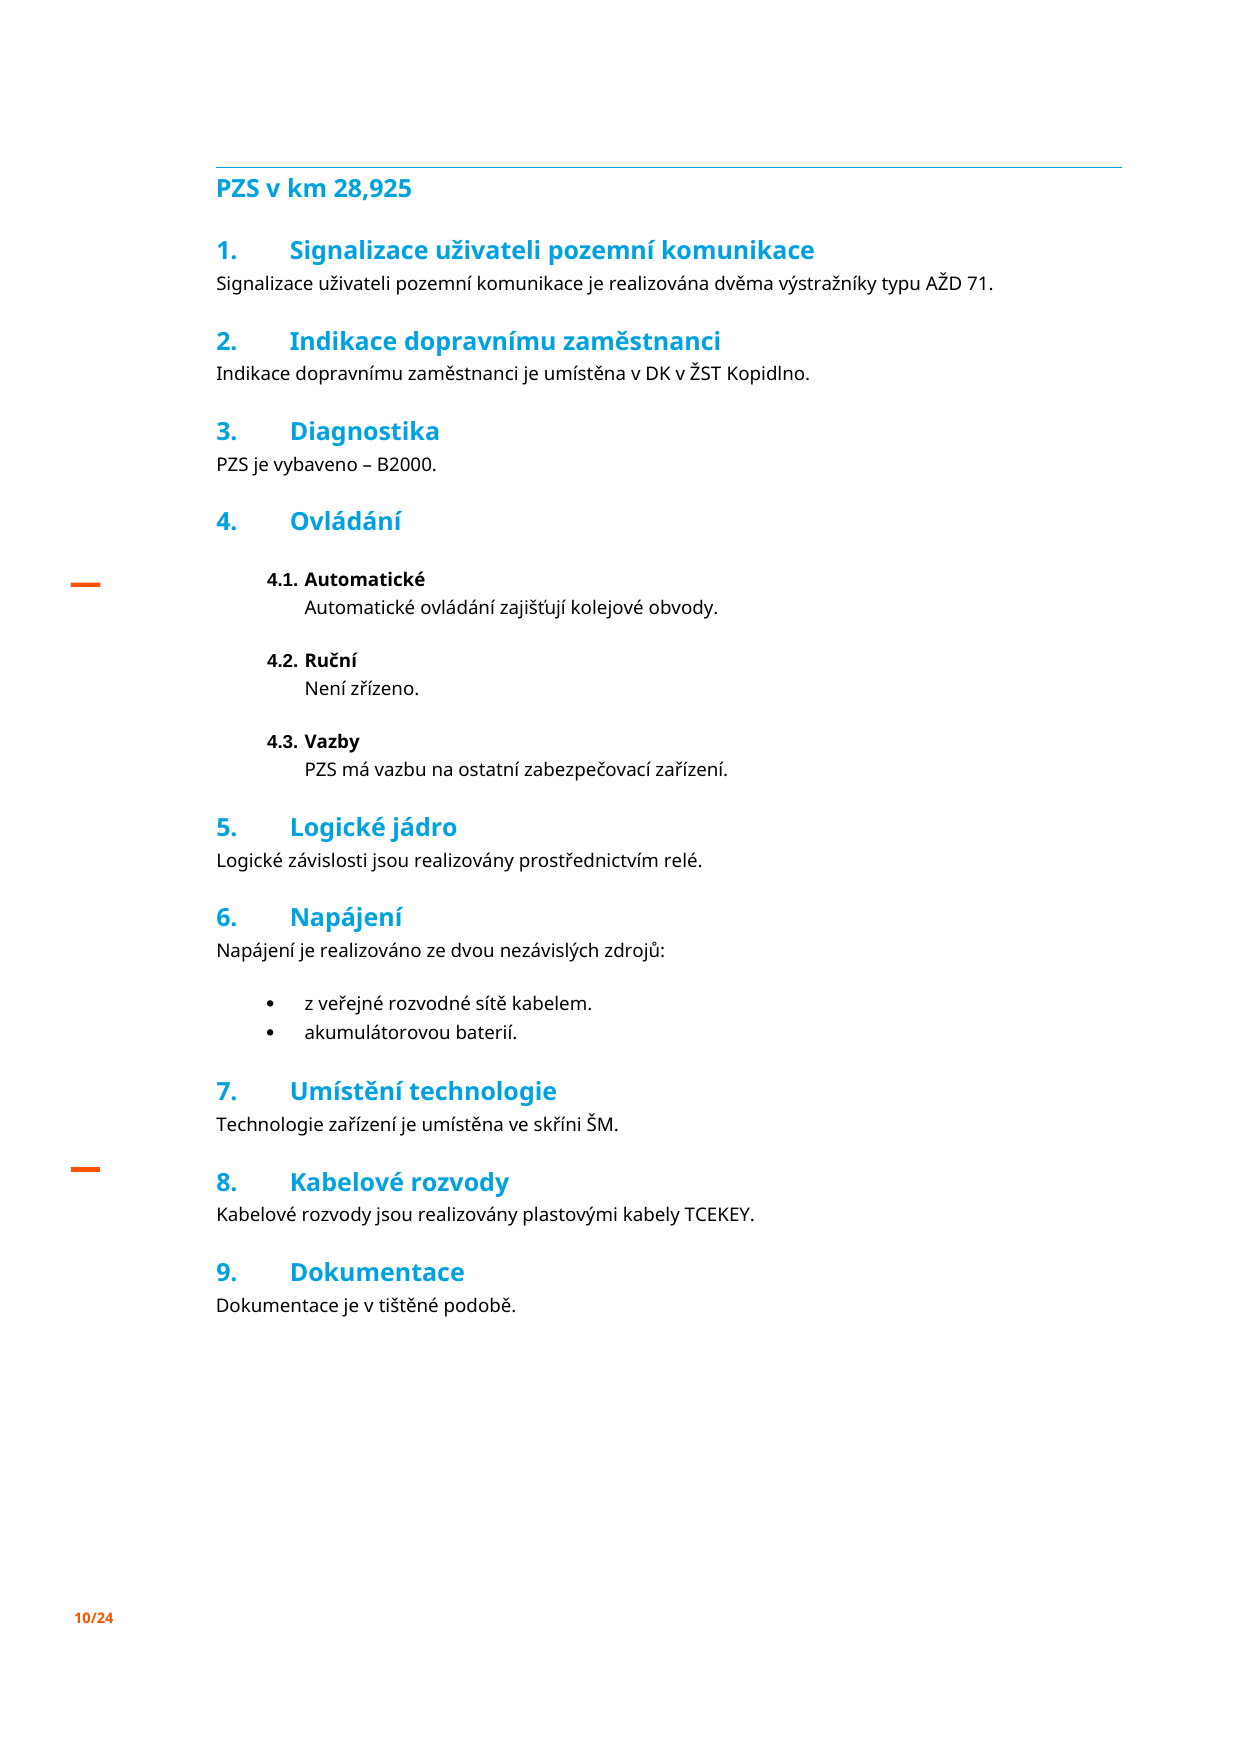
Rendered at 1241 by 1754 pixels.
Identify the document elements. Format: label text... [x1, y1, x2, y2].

text PZS je vybaveno – B2000. [216, 451, 1122, 476]
text Indikace dopravnímu zaměstnanci je umístěna v DK v ŽST Kopidlno. [216, 361, 1122, 386]
list Automatické [267, 566, 1122, 592]
subtitle PZS v km 28,925 [216, 168, 1122, 204]
text PZS má vazbu na ostatní zabezpečovací zařízení. [304, 756, 1122, 782]
text Technologie zařízení je umístěna ve skříni ŠM. [216, 1111, 1122, 1137]
subtitle Signalizace uživateli pozemní komunikace [216, 233, 1122, 267]
text Kabelové rozvody jsou realizovány plastovými kabely TCEKEY. [216, 1202, 1122, 1227]
subtitle Diagnostika [216, 413, 1122, 448]
list Vazby [267, 728, 1122, 754]
subtitle Dokumentace [216, 1255, 1122, 1289]
list akumulátorovou baterií. [267, 1019, 1122, 1045]
subtitle Umístění technologie [216, 1074, 1122, 1108]
subtitle Kabelové rozvody [216, 1164, 1122, 1198]
text Automatické ovládání zajišťují kolejové obvody. [304, 594, 1122, 620]
list z veřejné rozvodné sítě kabelem. [267, 990, 1122, 1016]
text Dokumentace je v tištěné podobě. [216, 1292, 1122, 1318]
text Není zřízeno. [304, 675, 1122, 701]
list Ruční [267, 647, 1122, 673]
subtitle Ovládání [216, 504, 1122, 538]
text Signalizace uživateli pozemní komunikace je realizována dvěma výstražníky typu AŽD 71. [216, 270, 1122, 296]
text Logické závislosti jsou realizovány prostřednictvím relé. [216, 847, 1122, 872]
text Napájení je realizováno ze dvou nezávislých zdrojů: [216, 937, 1122, 963]
subtitle Napájení [216, 900, 1122, 934]
subtitle Indikace dopravnímu zaměstnanci [216, 323, 1122, 357]
subtitle Logické jádro [216, 809, 1122, 843]
